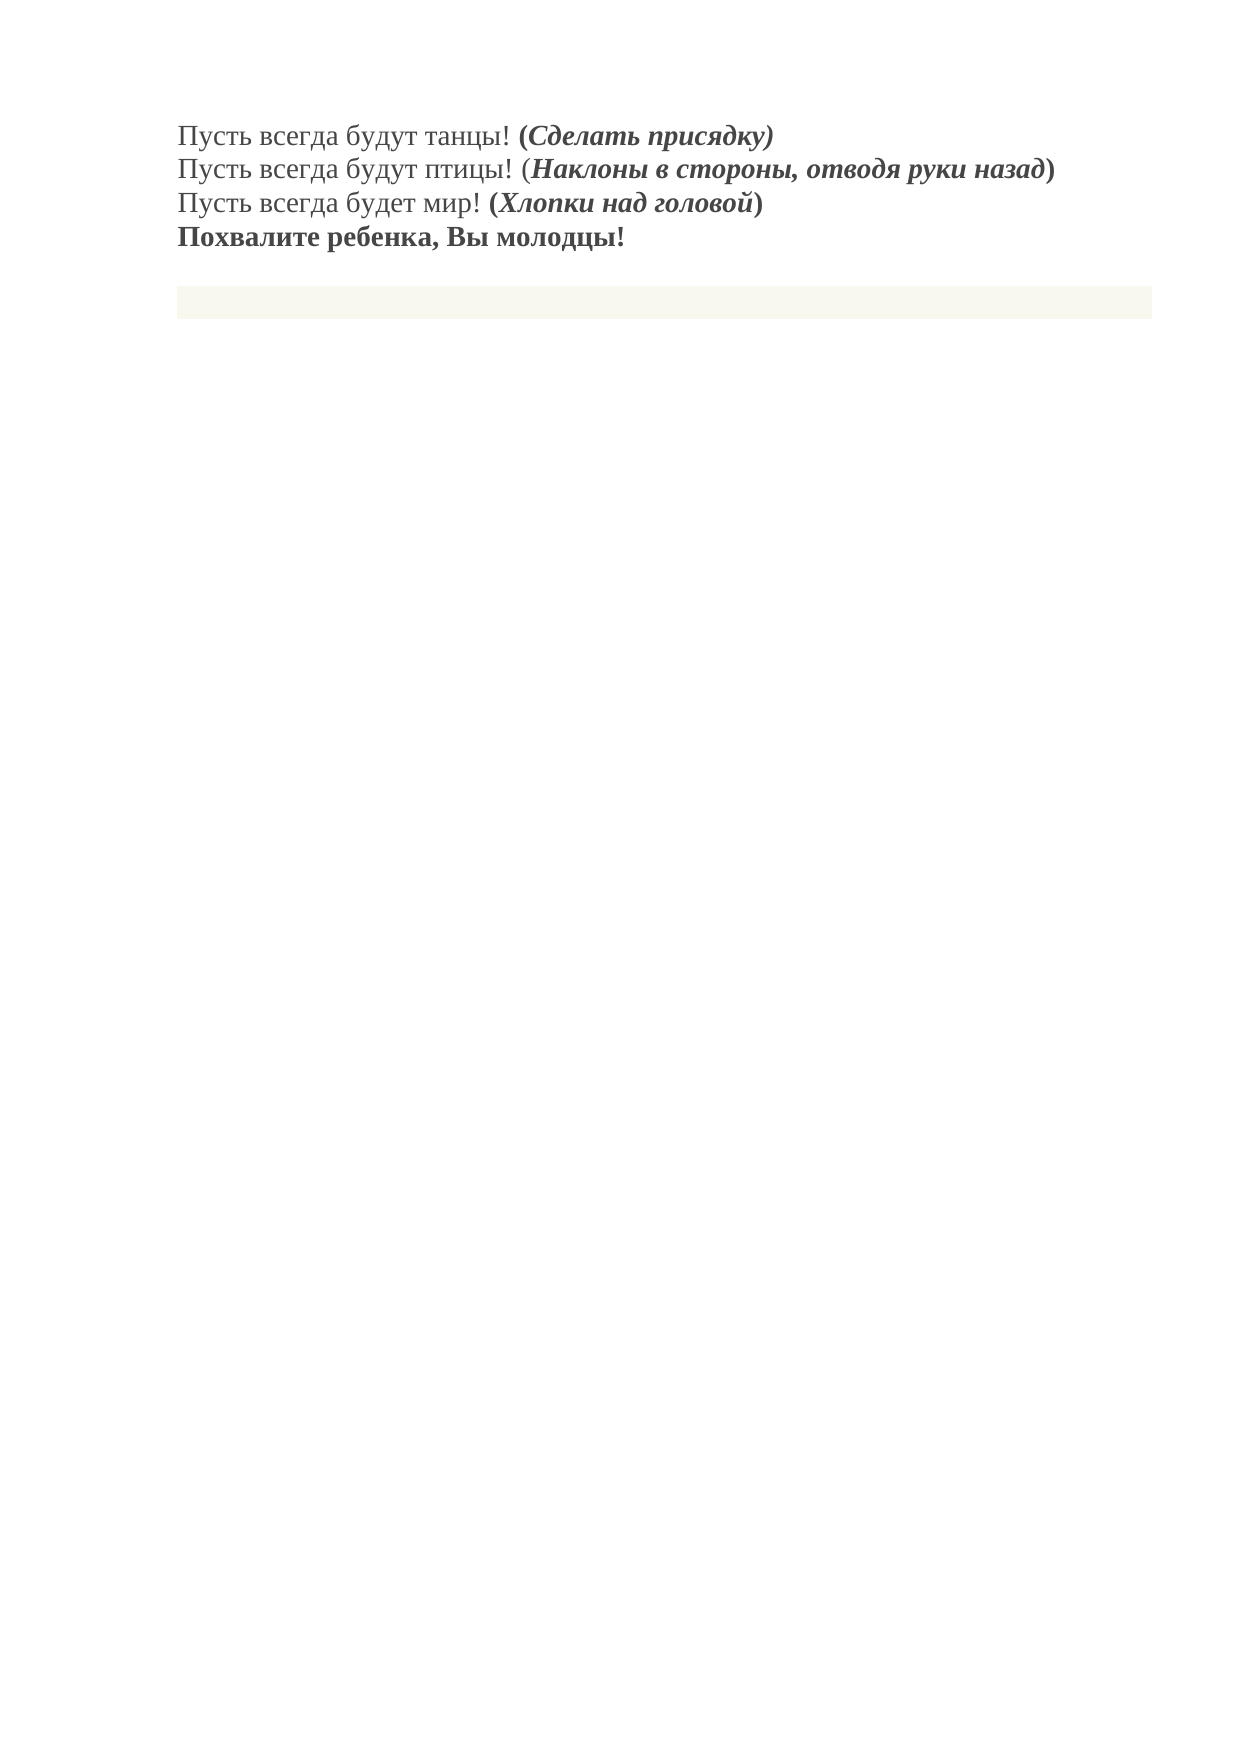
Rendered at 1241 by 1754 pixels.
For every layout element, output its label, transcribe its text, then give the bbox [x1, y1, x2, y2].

text Похвалите ребенка, Вы молодцы! [177, 219, 1152, 252]
text Пусть всегда будет мир! (Хлопки над головой) [177, 185, 1152, 219]
text Пусть всегда будут птицы! (Наклоны в стороны, отводя руки назад) [177, 152, 1152, 185]
text Пусть всегда будут танцы! (Сделать присядку) [177, 118, 1152, 152]
